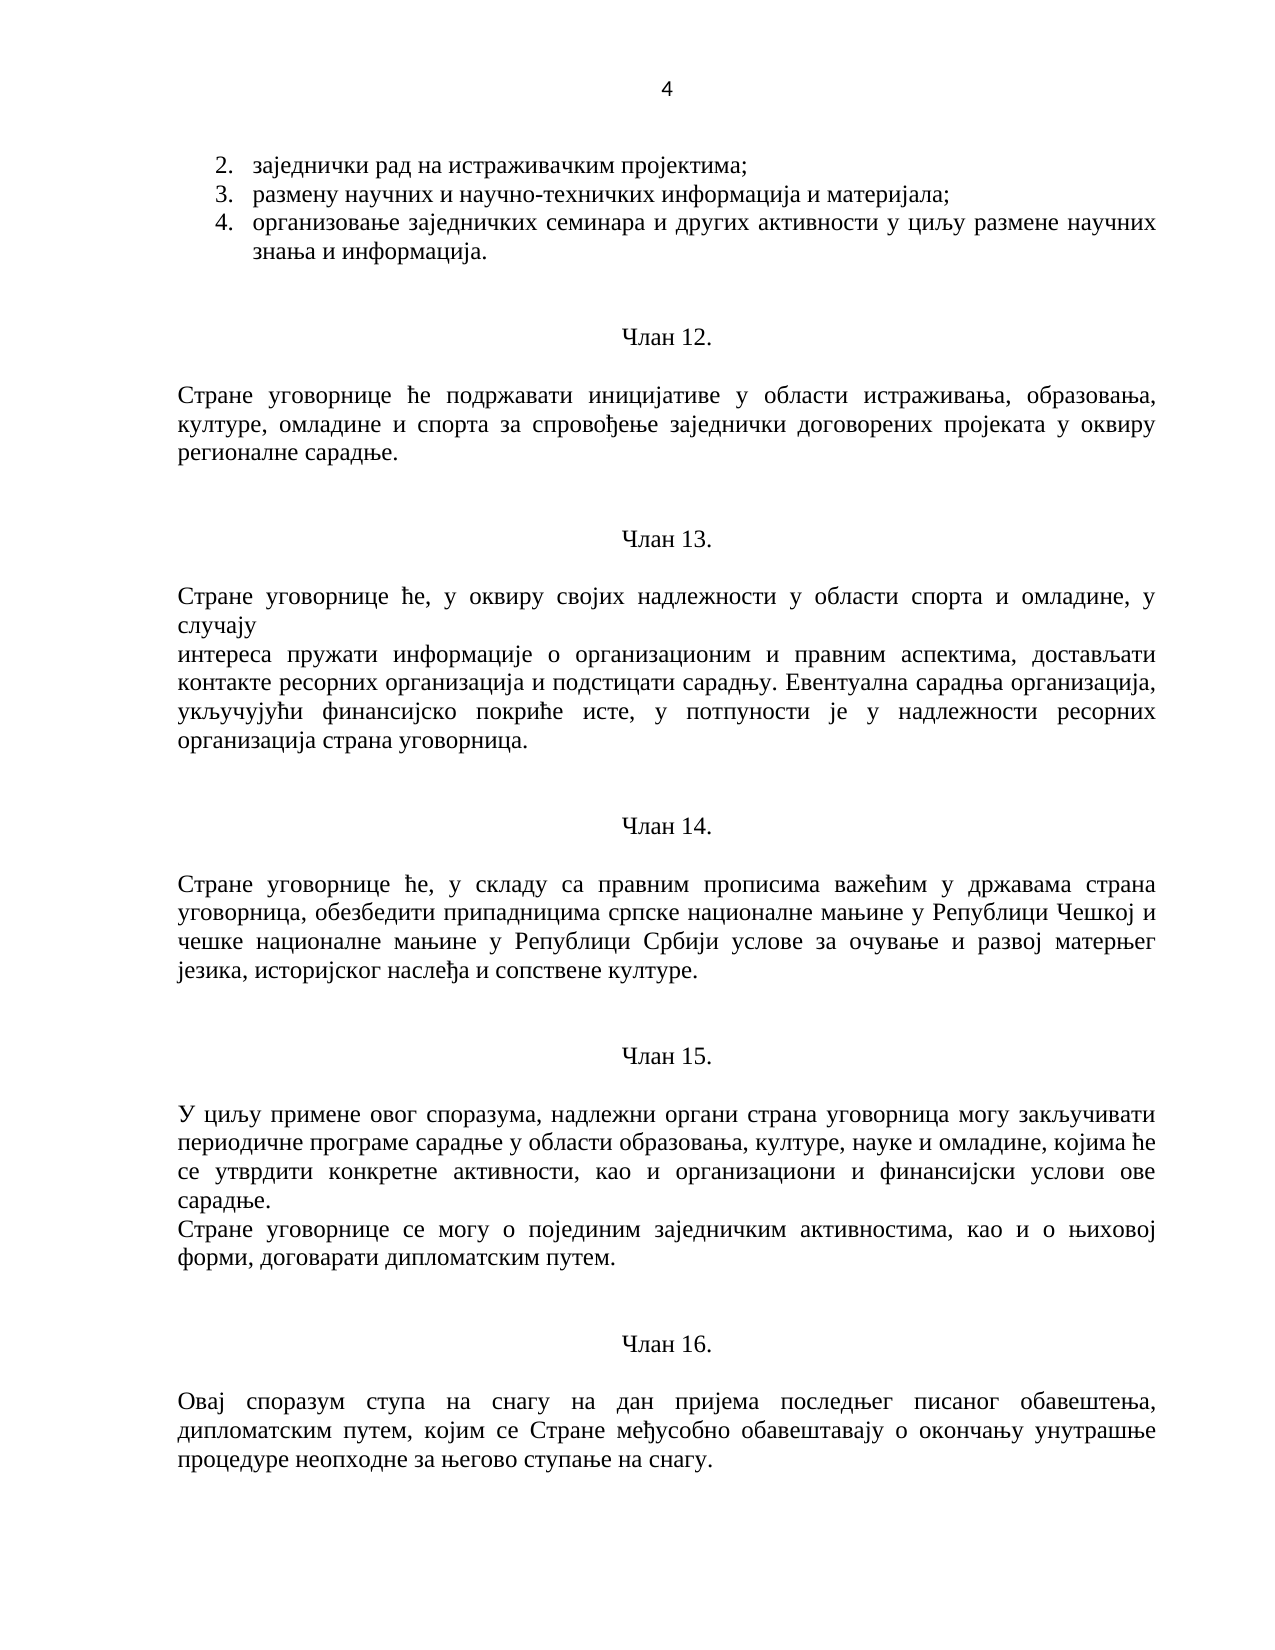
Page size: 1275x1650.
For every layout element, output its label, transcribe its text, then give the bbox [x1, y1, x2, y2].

text Стране уговорнице ће, у оквиру својих надлежности у области спорта и омладине, у случају [177, 581, 1157, 639]
text Члан 15. [177, 1041, 1157, 1070]
text интереса пружати информације о организационим и правним аспектима, достављати контакте ресорних организација и подстицати сарадњу. Евентуална сарадња организација, укључујући финансијско покриће исте, у потпуности је у надлежности ресорних организација страна уговорница. [177, 639, 1157, 754]
text Члан 13. [177, 524, 1157, 552]
text Овај споразум ступа на снагу на дан пријема последњег писаног обавештења, дипломатским путем, којим се Стране међусобно обавештавају о окончању унутрашње процедуре неопходне за његово ступање на снагу. [177, 1386, 1157, 1472]
text Члан 12. [177, 322, 1157, 351]
text Члан 16. [177, 1329, 1157, 1357]
list организовање заједничких семинара и других активности у циљу размене научних знања и информација. [215, 207, 1157, 265]
text У циљу примене овог споразума, надлежни органи страна уговорница могу закључивати периодичне програме сарадње у области образовања, културе, науке и омладине, којима ће се утврдити конкретне активности, као и организациони и финансијски услови ове сарадње. [177, 1099, 1157, 1214]
text Стране уговорнице ће, у складу са правним прописима важећим у државама страна уговорница, обезбедити припадницима српске националне мањине у Републици Чешкој и чешке националне мањине у Републици Србији услове за очување и развој матерњег језика, историјског наслеђа и сопствене културе. [177, 869, 1157, 984]
list заједнички рад на истраживачким пројектима; [215, 150, 1157, 179]
text Стране уговорнице се могу о појединим заједничким активностима, као и о њиховој форми, договарати дипломатским путем. [177, 1214, 1157, 1271]
text Члан 14. [177, 811, 1157, 840]
list размену научних и научно-техничких информација и материјала; [215, 179, 1157, 207]
text Стране уговорнице ће подржавати иницијативе у области истраживања, образовања, културе, омладине и спорта за спровођење заједнички договорених пројеката у оквиру регионалне сарадње. [177, 380, 1157, 466]
